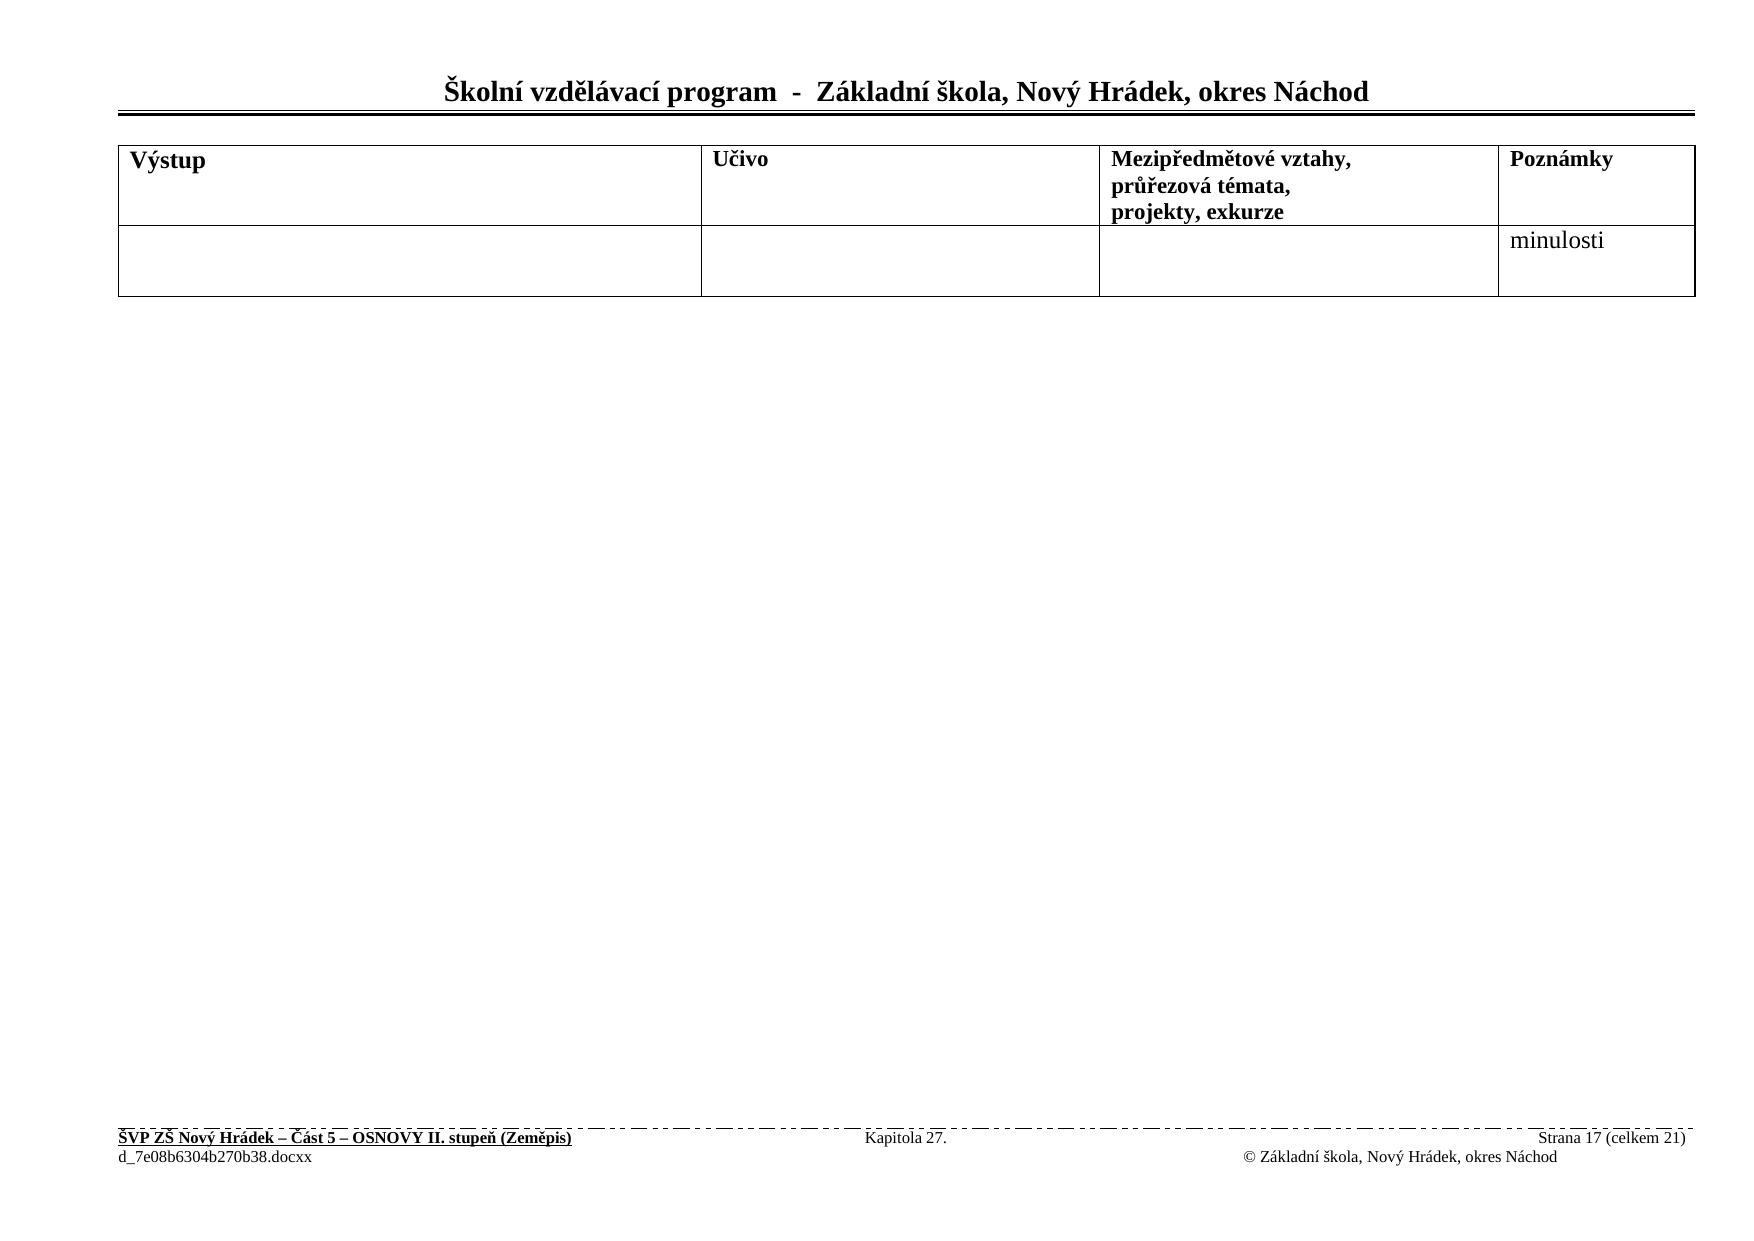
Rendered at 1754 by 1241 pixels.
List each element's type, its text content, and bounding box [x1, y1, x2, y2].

table_header Výstup [119, 146, 701, 224]
table_header Poznámky [1499, 146, 1694, 224]
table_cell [1100, 226, 1498, 296]
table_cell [702, 226, 1099, 296]
table_header Učivo [702, 146, 1099, 224]
table_header Mezipředmětové vztahy, průřezová témata, projekty, exkurze [1100, 146, 1498, 224]
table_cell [1499, 226, 1694, 296]
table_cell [119, 226, 701, 296]
